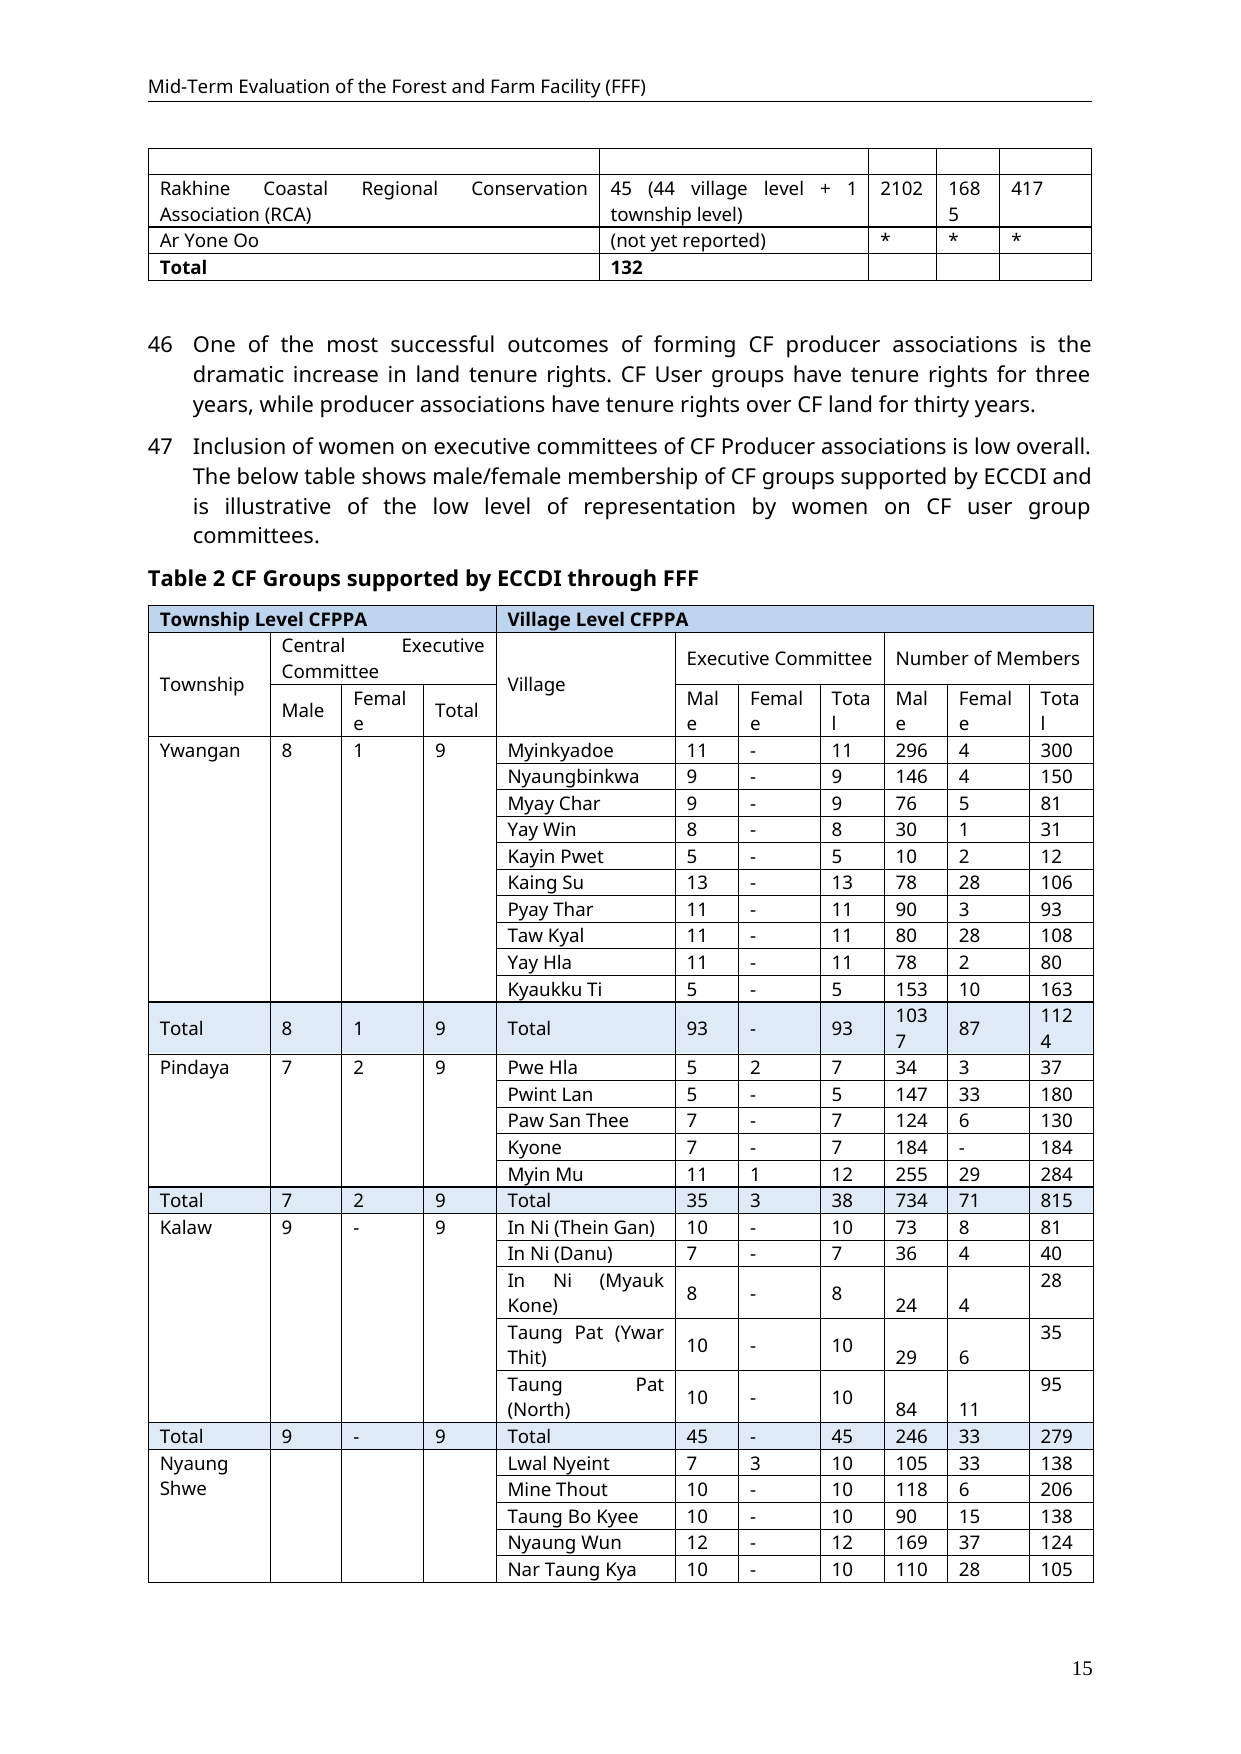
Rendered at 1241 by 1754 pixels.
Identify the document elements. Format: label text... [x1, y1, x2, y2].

table_cell Rakhine Coastal Regional Conservation Association (RCA) [149, 175, 599, 226]
table_cell 169 [885, 1530, 947, 1555]
table_cell - [342, 1214, 423, 1422]
table_cell Lwal Nyeint [497, 1450, 675, 1475]
table_cell 28 [948, 923, 1029, 948]
table_cell Pwint Lan [497, 1081, 675, 1107]
table_cell 93 [1030, 896, 1093, 922]
table_cell 10 [676, 1319, 738, 1370]
table_cell Total [1030, 685, 1093, 736]
table_cell - [739, 1476, 820, 1502]
table_cell 2 [948, 949, 1029, 975]
table_cell 734 [885, 1188, 947, 1213]
table_cell 1 [342, 1003, 423, 1053]
table_cell 81 [1030, 1214, 1093, 1239]
table_cell Taung Pat (North) [497, 1371, 675, 1422]
table_cell 9 [271, 1214, 341, 1422]
table_cell 35 [1030, 1319, 1093, 1370]
table_cell Village [497, 633, 675, 736]
table_cell - [739, 896, 820, 922]
table_cell - [739, 1108, 820, 1133]
table_cell 7 [821, 1055, 884, 1080]
table_cell 31 [1030, 817, 1093, 842]
table_cell - [739, 870, 820, 895]
table_cell 124 [885, 1108, 947, 1133]
table_cell 9 [424, 1423, 496, 1449]
table_cell Total [149, 254, 599, 279]
table_cell 34 [885, 1055, 947, 1080]
table_cell 95 [1030, 1371, 1093, 1422]
table_cell 90 [885, 896, 947, 922]
table_cell 9 [424, 737, 496, 1001]
table_cell Myin Mu [497, 1161, 675, 1186]
table_cell 6 [948, 1108, 1029, 1133]
table_cell 163 [1030, 976, 1093, 1001]
table_cell 4 [948, 764, 1029, 789]
table_cell (not yet reported) [600, 228, 868, 253]
table_cell 106 [1030, 870, 1093, 895]
table_cell Pindaya [149, 1055, 270, 1186]
table_cell Kaing Su [497, 870, 675, 895]
table_cell 146 [885, 764, 947, 789]
table_cell 28 [948, 1556, 1029, 1582]
table_cell - [739, 737, 820, 762]
table_cell 30 [885, 817, 947, 842]
table_cell 8 [821, 1267, 884, 1318]
table_cell 5 [821, 843, 884, 869]
table_cell 300 [1030, 737, 1093, 762]
table_cell 11 [821, 896, 884, 922]
table_cell - [739, 1241, 820, 1266]
table_cell * [1000, 228, 1091, 253]
table_cell - [739, 1530, 820, 1555]
table_cell 246 [885, 1423, 947, 1449]
table_cell - [739, 817, 820, 842]
table_cell - [739, 976, 820, 1001]
table_cell Central Executive Committee [271, 633, 496, 684]
table_cell 76 [885, 790, 947, 816]
table_cell Kalaw [149, 1214, 270, 1422]
table_cell 284 [1030, 1161, 1093, 1186]
table_cell 24 [885, 1267, 947, 1318]
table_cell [149, 149, 599, 174]
table_cell 40 [1030, 1241, 1093, 1266]
table_cell 2 [948, 843, 1029, 869]
table_cell - [739, 1423, 820, 1449]
table_cell 11 [821, 949, 884, 975]
table_cell 7 [821, 1134, 884, 1160]
table_cell Ar Yone Oo [149, 228, 599, 253]
table_cell Total [149, 1423, 270, 1449]
table_cell 11 [821, 923, 884, 948]
table_cell 8 [821, 817, 884, 842]
table_cell 12 [676, 1530, 738, 1555]
table_cell In Ni (Myauk Kone) [497, 1267, 675, 1318]
table_cell Pwe Hla [497, 1055, 675, 1080]
table_cell Total [497, 1423, 675, 1449]
table_cell Kyaukku Ti [497, 976, 675, 1001]
table_cell Nar Taung Kya [497, 1556, 675, 1582]
table_header Village Level CFPPA [497, 606, 1093, 632]
table_cell 45 [821, 1423, 884, 1449]
table_cell 2 [739, 1055, 820, 1080]
table_cell - [739, 1556, 820, 1582]
table_cell 10 [821, 1371, 884, 1422]
table_cell 10 [885, 843, 947, 869]
table_cell 9 [821, 764, 884, 789]
table_cell 29 [885, 1319, 947, 1370]
table_cell 11 [676, 923, 738, 948]
table_cell 90 [885, 1503, 947, 1528]
table_cell Taung Pat (Ywar Thit) [497, 1319, 675, 1370]
table_cell Male [271, 685, 341, 736]
table_cell 35 [676, 1188, 738, 1213]
table_cell 2102 [869, 175, 936, 226]
table_cell 10 [676, 1476, 738, 1502]
table_cell 5 [676, 1081, 738, 1107]
table_cell 9 [676, 764, 738, 789]
table_cell - [739, 1371, 820, 1422]
table_cell 138 [1030, 1450, 1093, 1475]
table_cell 7 [676, 1134, 738, 1160]
table_cell 5 [948, 790, 1029, 816]
table_cell Myay Char [497, 790, 675, 816]
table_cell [600, 149, 868, 174]
table_cell Male [885, 685, 947, 736]
table_cell 8 [676, 817, 738, 842]
table_cell - [739, 1214, 820, 1239]
table_cell Female [342, 685, 423, 736]
table_cell 5 [676, 843, 738, 869]
table_cell 3 [948, 1055, 1029, 1080]
table_cell 184 [1030, 1134, 1093, 1160]
table_cell 87 [948, 1003, 1029, 1053]
table_cell 10 [821, 1450, 884, 1475]
table_cell Kayin Pwet [497, 843, 675, 869]
table_cell In Ni (Danu) [497, 1241, 675, 1266]
table_cell 10 [821, 1319, 884, 1370]
table_cell 29 [948, 1161, 1029, 1186]
table_cell * [869, 228, 936, 253]
table_cell Female [948, 685, 1029, 736]
table_cell 12 [821, 1161, 884, 1186]
table_cell 9 [676, 790, 738, 816]
table_cell - [739, 843, 820, 869]
table_cell 3 [948, 896, 1029, 922]
table_cell 28 [948, 870, 1029, 895]
table_cell 80 [885, 923, 947, 948]
table_cell Mine Thout [497, 1476, 675, 1502]
table_cell 10 [821, 1476, 884, 1502]
table_cell - [948, 1134, 1029, 1160]
table_cell 73 [885, 1214, 947, 1239]
table_cell 10 [676, 1214, 738, 1239]
table_cell 8 [271, 1003, 341, 1053]
table_cell 1 [739, 1161, 820, 1186]
table_cell [869, 254, 936, 279]
table_cell 81 [1030, 790, 1093, 816]
table_cell 78 [885, 870, 947, 895]
table_cell [1000, 254, 1091, 279]
table_cell - [739, 1503, 820, 1528]
table_cell 372 [1000, 149, 1091, 174]
table_cell 11 [676, 737, 738, 762]
table_cell 10 [821, 1556, 884, 1582]
table_cell - [739, 949, 820, 975]
table_cell Paw San Thee [497, 1108, 675, 1133]
table_cell 3143 [937, 149, 999, 174]
table_cell Female [739, 685, 820, 736]
table_cell 118 [885, 1476, 947, 1502]
table_cell 1037 [885, 1003, 947, 1053]
table_cell 8 [676, 1267, 738, 1318]
table_cell 3 [739, 1188, 820, 1213]
table_cell 11 [676, 896, 738, 922]
table_cell 4 [948, 1267, 1029, 1318]
text Table 2 CF Groups supported by ECCDI through FFF [148, 563, 1092, 593]
table_cell Total [497, 1188, 675, 1213]
table_cell Nyaung Shwe [149, 1450, 270, 1582]
table_cell [937, 254, 999, 279]
table_cell 10 [676, 1503, 738, 1528]
table_cell 33 [948, 1450, 1029, 1475]
table_cell 9 [424, 1003, 496, 1053]
table_cell 4 [948, 737, 1029, 762]
table_cell - [342, 1423, 423, 1449]
table_cell 11 [821, 737, 884, 762]
table_cell - [739, 790, 820, 816]
table_cell 10 [948, 976, 1029, 1001]
table_cell Yay Win [497, 817, 675, 842]
table_cell 180 [1030, 1081, 1093, 1107]
table_cell 12 [1030, 843, 1093, 869]
table_cell 71 [948, 1188, 1029, 1213]
table_cell 93 [676, 1003, 738, 1053]
table_cell 6 [948, 1476, 1029, 1502]
table_cell 5 [821, 976, 884, 1001]
table_cell 5 [821, 1081, 884, 1107]
table_cell 36 [885, 1241, 947, 1266]
table_cell 15 [948, 1503, 1029, 1528]
table_cell 7 [821, 1108, 884, 1133]
table_cell In Ni (Thein Gan) [497, 1214, 675, 1239]
table_cell 1124 [1030, 1003, 1093, 1053]
table_cell 9 [424, 1055, 496, 1186]
table_cell Nyaung Wun [497, 1530, 675, 1555]
table_cell 206 [1030, 1476, 1093, 1502]
table_cell - [739, 1267, 820, 1318]
table_cell 9 [821, 790, 884, 816]
table_cell - [739, 923, 820, 948]
table_cell 9 [424, 1214, 496, 1422]
table_cell 105 [1030, 1556, 1093, 1582]
table_cell 3 [739, 1450, 820, 1475]
table_cell Pyay Thar [497, 896, 675, 922]
table_cell Nyaungbinkwa [497, 764, 675, 789]
table_cell - [739, 1319, 820, 1370]
table_cell - [739, 764, 820, 789]
table_cell 7 [271, 1055, 341, 1186]
table_cell 45 [676, 1423, 738, 1449]
table_cell 13 [821, 870, 884, 895]
table_header Township Level CFPPA [149, 606, 496, 632]
table_cell 80 [1030, 949, 1093, 975]
table_cell 132 [600, 254, 868, 279]
table_cell Taw Kyal [497, 923, 675, 948]
table_cell 7 [676, 1450, 738, 1475]
table_cell 4 [948, 1241, 1029, 1266]
table_cell 296 [885, 737, 947, 762]
table_cell 10 [821, 1503, 884, 1528]
table_cell 33 [948, 1423, 1029, 1449]
table_cell 8 [271, 737, 341, 1001]
table_cell 7 [676, 1241, 738, 1266]
table_cell 153 [885, 976, 947, 1001]
table_cell 7 [271, 1188, 341, 1213]
table_cell Total [821, 685, 884, 736]
table_cell 150 [1030, 764, 1093, 789]
table_cell 1 [342, 737, 423, 1001]
table_cell Kyone [497, 1134, 675, 1160]
table_cell 37 [1030, 1055, 1093, 1080]
table_cell [342, 1450, 423, 1582]
table_cell 279 [1030, 1423, 1093, 1449]
table_cell 417 [1000, 175, 1091, 226]
table_cell Taung Bo Kyee [497, 1503, 675, 1528]
table_cell [271, 1450, 341, 1582]
table_cell 9 [271, 1423, 341, 1449]
table_cell 78 [885, 949, 947, 975]
text One of the most successful outcomes of forming CF producer associations is the dramatic increase in land tenure rights. CF User groups have tenure rights for three years, while producer associations have tenure rights over CF land for thirty years. [148, 329, 1092, 419]
table_cell 2 [342, 1188, 423, 1213]
table_cell Total [149, 1188, 270, 1213]
table_cell 815 [1030, 1188, 1093, 1213]
table_cell 38 [821, 1188, 884, 1213]
table_cell 1 [948, 817, 1029, 842]
table_cell 37 [948, 1530, 1029, 1555]
table_cell 7 [821, 1241, 884, 1266]
table_cell 13 [676, 870, 738, 895]
table_cell 255 [885, 1161, 947, 1186]
table_cell 10 [676, 1556, 738, 1582]
table_cell 45 (44 village level + 1 township level) [600, 175, 868, 226]
table_cell 11 [676, 949, 738, 975]
table_cell 8 [948, 1214, 1029, 1239]
table_cell 110 [885, 1556, 947, 1582]
table_cell Total [149, 1003, 270, 1053]
table_cell 10 [821, 1214, 884, 1239]
text Inclusion of women on executive committees of CF Producer associations is low overall. The below table shows male/female membership of CF groups supported by ECCDI and is illustrative of the low level of representation by women on CF user group committees. [148, 431, 1092, 550]
table_cell Yay Hla [497, 949, 675, 975]
table_cell * [937, 228, 999, 253]
table_cell 124 [1030, 1530, 1093, 1555]
table_cell - [739, 1134, 820, 1160]
table_cell Total [424, 685, 496, 736]
table_cell Township [149, 633, 270, 736]
table_cell 9 [424, 1188, 496, 1213]
table_cell 7 [676, 1108, 738, 1133]
table_cell - [739, 1081, 820, 1107]
table_cell 10 [676, 1371, 738, 1422]
table_cell 11 [948, 1371, 1029, 1422]
table_cell 147 [885, 1081, 947, 1107]
table_cell 5 [676, 1055, 738, 1080]
table_cell Male [676, 685, 738, 736]
table_cell 28 [1030, 1267, 1093, 1318]
table_cell 184 [885, 1134, 947, 1160]
table_cell 108 [1030, 923, 1093, 948]
table_cell 93 [821, 1003, 884, 1053]
table_cell 11 [676, 1161, 738, 1186]
table_cell 138 [1030, 1503, 1093, 1528]
table_cell - [739, 1003, 820, 1053]
table_cell 1685 [937, 175, 999, 226]
table_cell Executive Committee [676, 633, 884, 684]
table_cell 105 [885, 1450, 947, 1475]
table_cell 33 [948, 1081, 1029, 1107]
table_cell 5 [676, 976, 738, 1001]
table_cell Total [497, 1003, 675, 1053]
table_cell 84 [885, 1371, 947, 1422]
table_cell [424, 1450, 496, 1582]
table_cell Myinkyadoe [497, 737, 675, 762]
table_cell 3515 [869, 149, 936, 174]
table_cell Number of Members [885, 633, 1093, 684]
table_cell 6 [948, 1319, 1029, 1370]
table_cell 2 [342, 1055, 423, 1186]
table_cell 130 [1030, 1108, 1093, 1133]
table_cell Ywangan [149, 737, 270, 1001]
table_cell 12 [821, 1530, 884, 1555]
